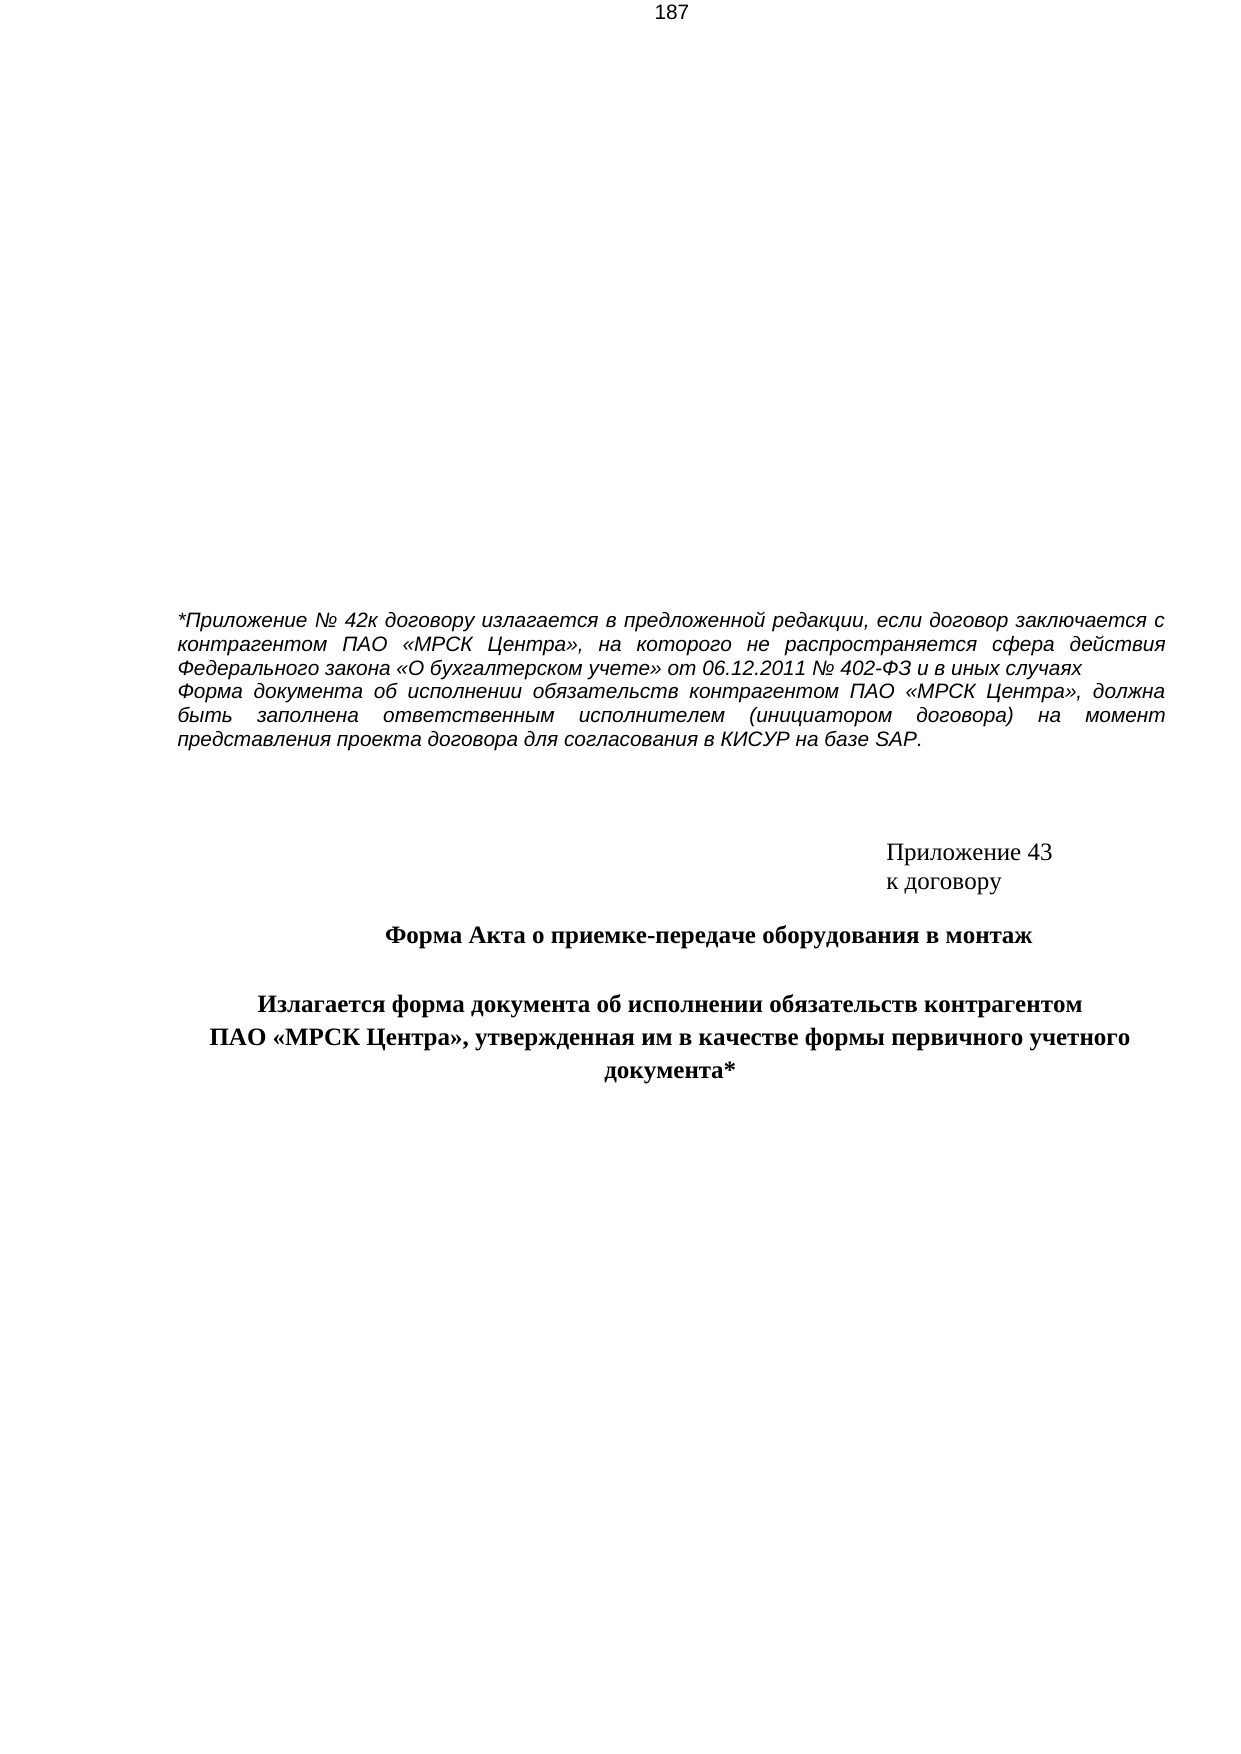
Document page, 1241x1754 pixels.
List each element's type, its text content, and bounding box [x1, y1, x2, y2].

text к договору [886, 866, 1171, 895]
text Форма документа об исполнении обязательств контрагентом ПАО «МРСК Центра», должна быть заполнена ответственным исполнителем (инициатором договора) на момент представления проекта договора для согласования в КИСУР на базе SAP. [177, 679, 1166, 751]
text Излагается форма документа об исполнении обязательств контрагентом ПАО «МРСК Центра», утвержденная им в качестве формы первичного учетного документа* [177, 989, 1163, 1084]
text Приложение 43 [886, 837, 1171, 866]
text *Приложение № 42к договору излагается в предложенной редакции, если договор заключается с контрагентом ПАО «МРСК Центра», на которого не распространяется сфера действия Федерального закона «О бухгалтерском учете» от 06.12.2011 № 402-ФЗ и в иных случаях [177, 607, 1166, 679]
text Форма Акта о приемке-передаче оборудования в монтаж [177, 921, 1166, 949]
